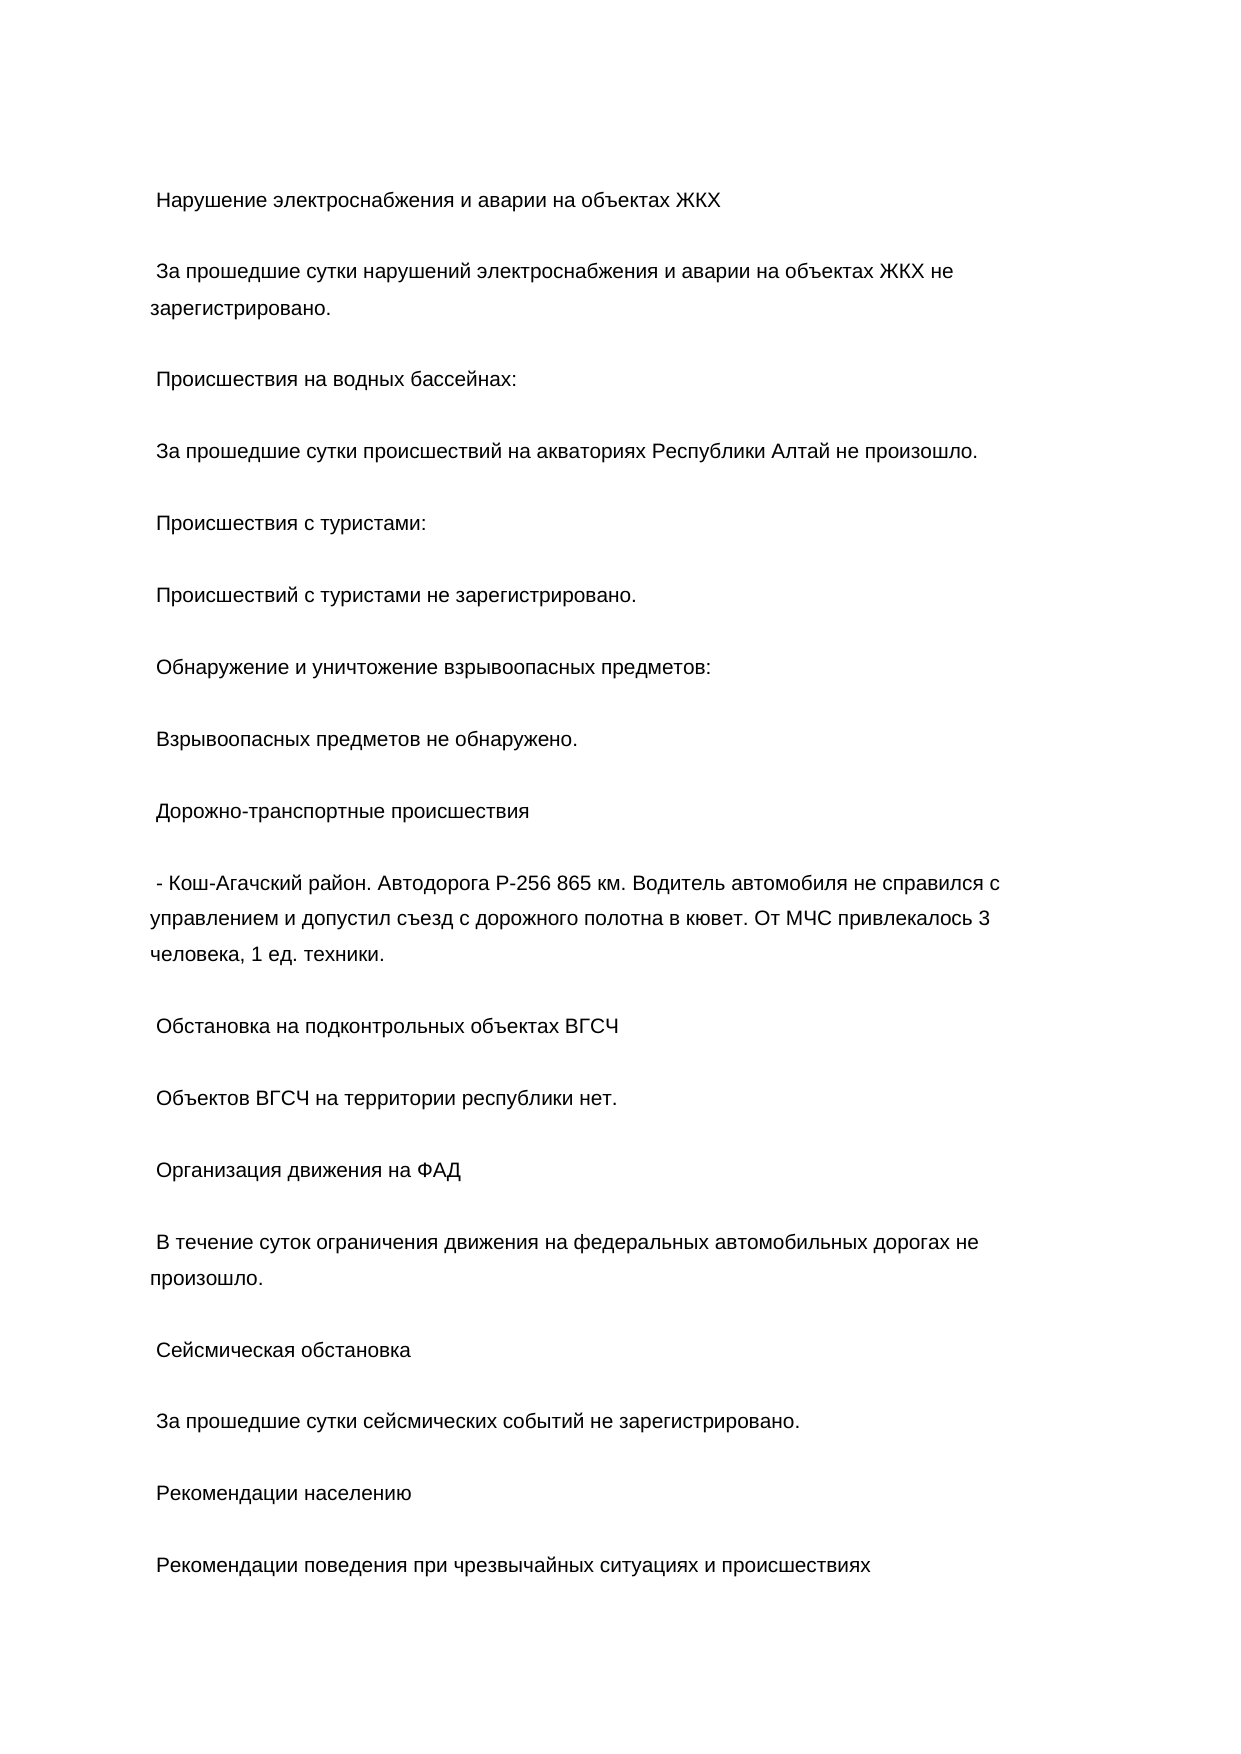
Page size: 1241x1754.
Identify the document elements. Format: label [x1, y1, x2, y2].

table_cell [140, 150, 1078, 1577]
